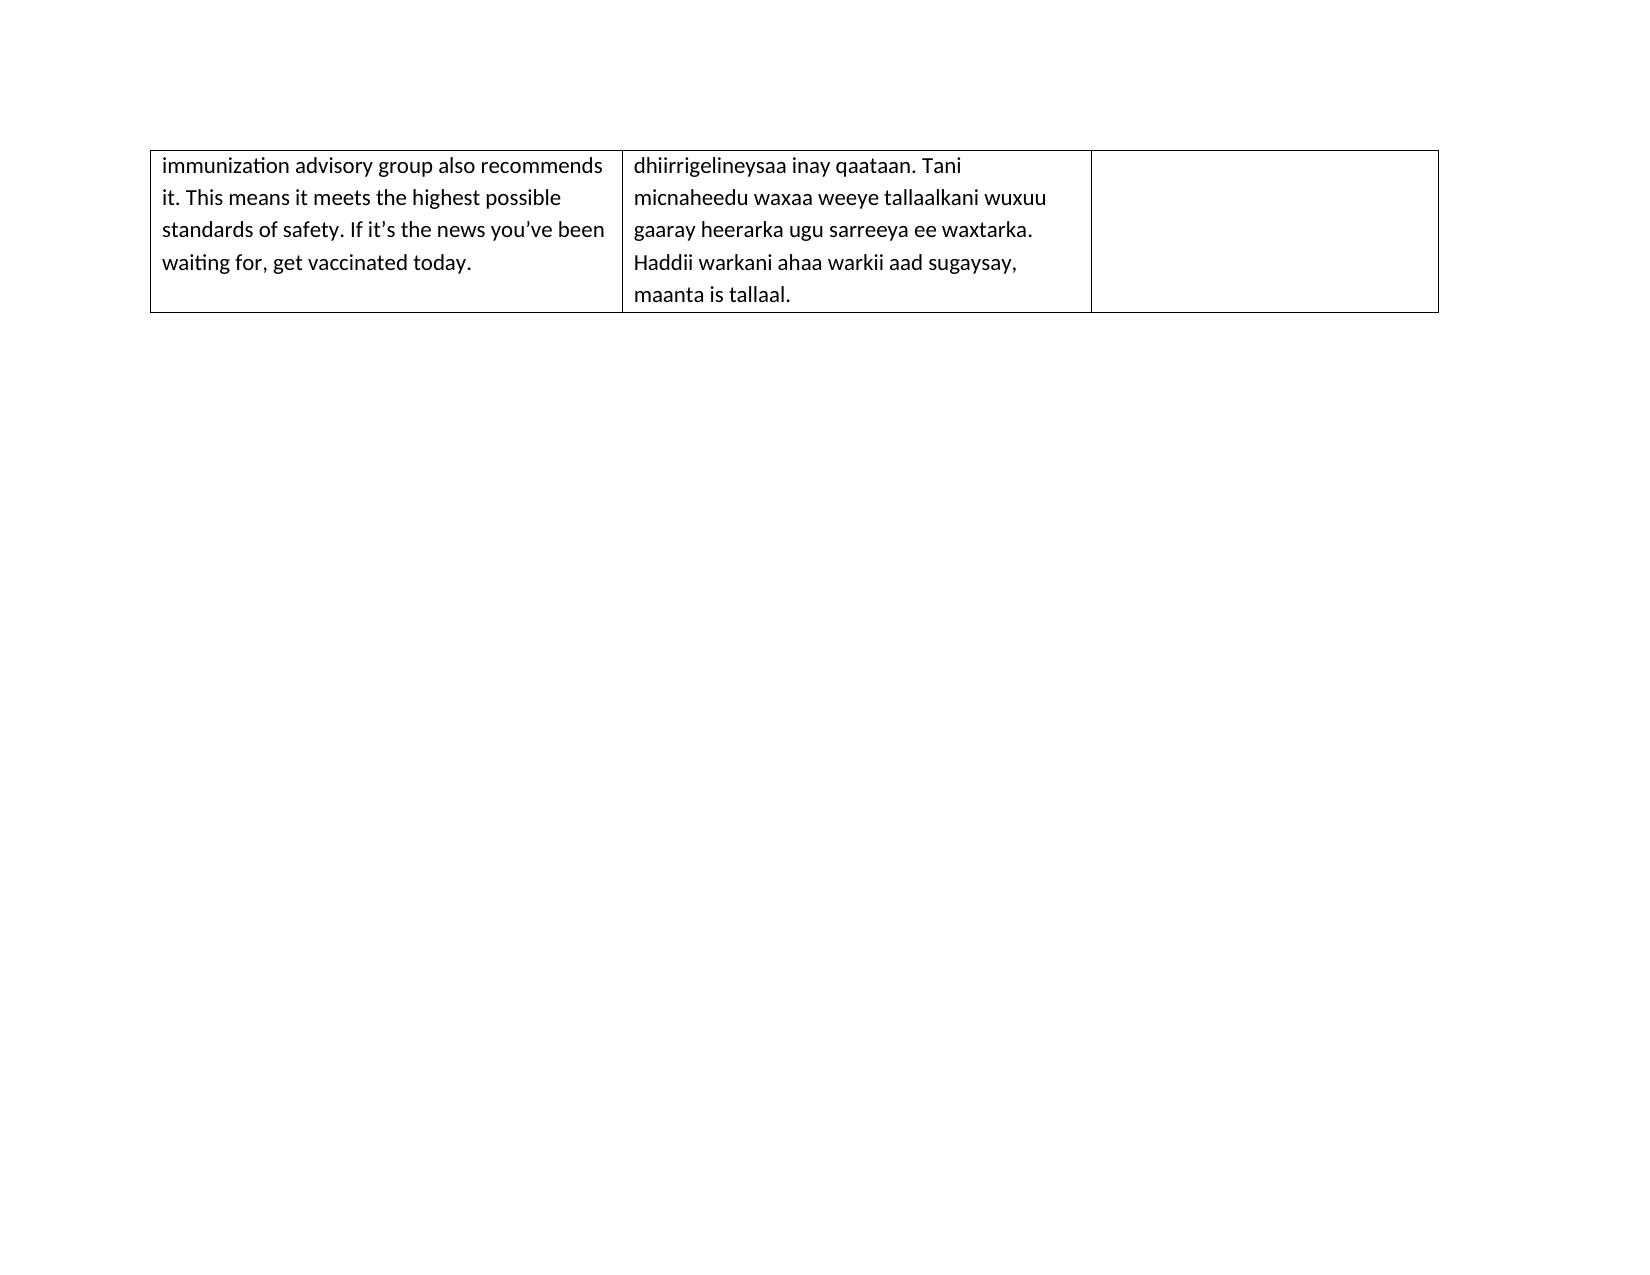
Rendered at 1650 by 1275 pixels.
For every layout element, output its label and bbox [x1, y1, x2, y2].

table_cell [623, 151, 1091, 312]
table_cell [151, 151, 622, 312]
table_cell [1092, 151, 1438, 312]
